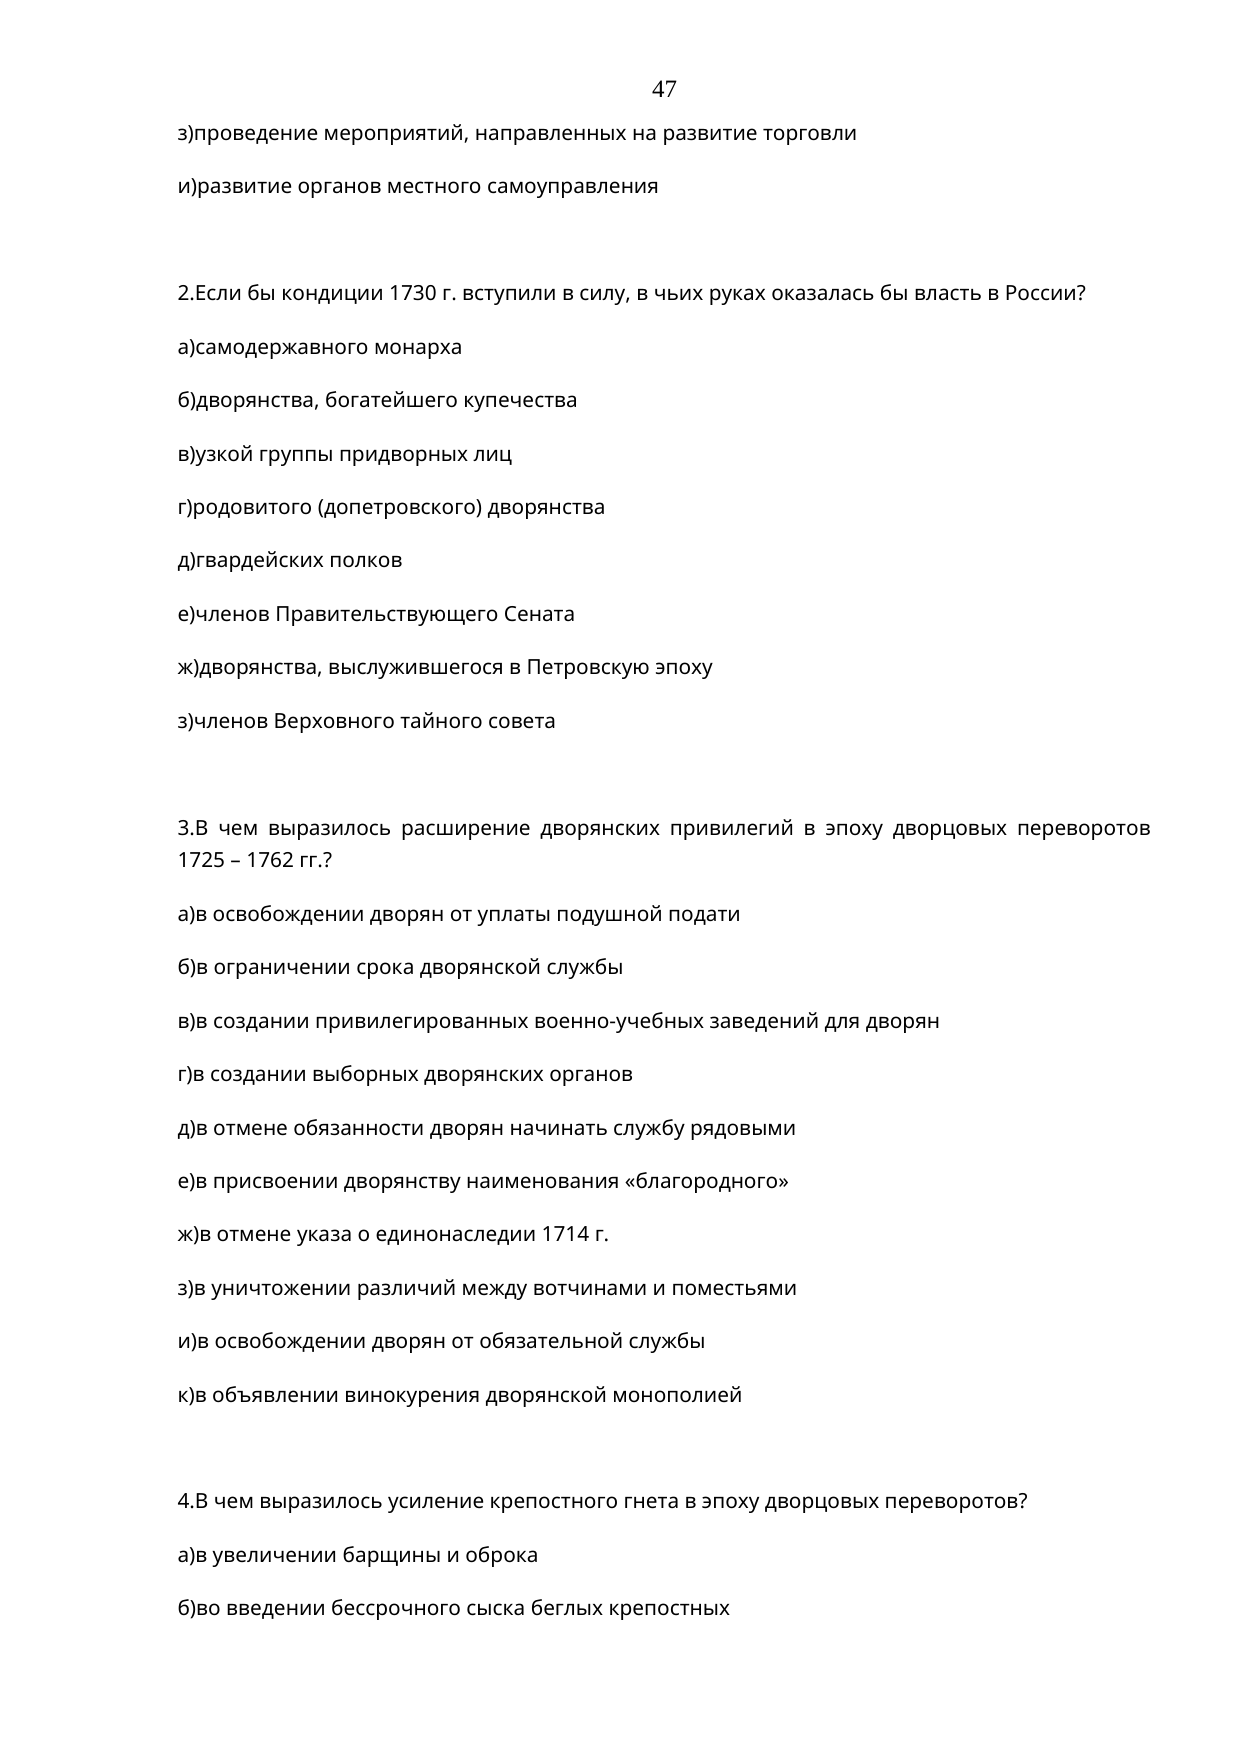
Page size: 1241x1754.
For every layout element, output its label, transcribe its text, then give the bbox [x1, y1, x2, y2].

text ж)дворянства, выслужившегося в Петровскую эпоху [177, 652, 1152, 681]
text г)в создании выборных дворянских органов [177, 1059, 1152, 1088]
text 3.В чем выразилось расширение дворянских привилегий в эпоху дворцовых переворотов 1725 – 1762 гг.? [177, 813, 1152, 874]
text е)членов Правительствующего Сената [177, 599, 1152, 627]
text и)в освобождении дворян от обязательной службы [177, 1326, 1152, 1355]
text б)во введении бессрочного сыска беглых крепостных [177, 1593, 1152, 1622]
text ж)в отмене указа о единонаследии . [177, 1219, 1152, 1248]
text 4.В чем выразилось усиление крепостного гнета в эпоху дворцовых переворотов? [177, 1487, 1152, 1515]
text б)в ограничении срока дворянской службы [177, 952, 1152, 981]
text в)в создании привилегированных военно-учебных заведений для дворян [177, 1006, 1152, 1034]
text а)самодержавного монарха [177, 332, 1152, 360]
text д)в отмене обязанности дворян начинать службу рядовыми [177, 1113, 1152, 1141]
text к)в объявлении винокурения дворянской монополией [177, 1380, 1152, 1408]
text е)в присвоении дворянству наименования «благородного» [177, 1166, 1152, 1194]
text и)развитие органов местного самоуправления [177, 172, 1152, 200]
text а)в освобождении дворян от уплаты подушной подати [177, 899, 1152, 927]
text 2.Если бы кондиции . вступили в силу, в чьих руках оказалась бы власть в России? [177, 278, 1152, 307]
text б)дворянства, богатейшего купечества [177, 385, 1152, 414]
text в)узкой группы придворных лиц [177, 439, 1152, 467]
text д)гвардейских полков [177, 546, 1152, 574]
text а)в увеличении барщины и оброка [177, 1540, 1152, 1568]
text з)проведение мероприятий, направленных на развитие торговли [177, 118, 1152, 147]
text г)родовитого (допетровского) дворянства [177, 492, 1152, 521]
text з)членов Верховного тайного совета [177, 706, 1152, 734]
text з)в уничтожении различий между вотчинами и поместьями [177, 1273, 1152, 1301]
